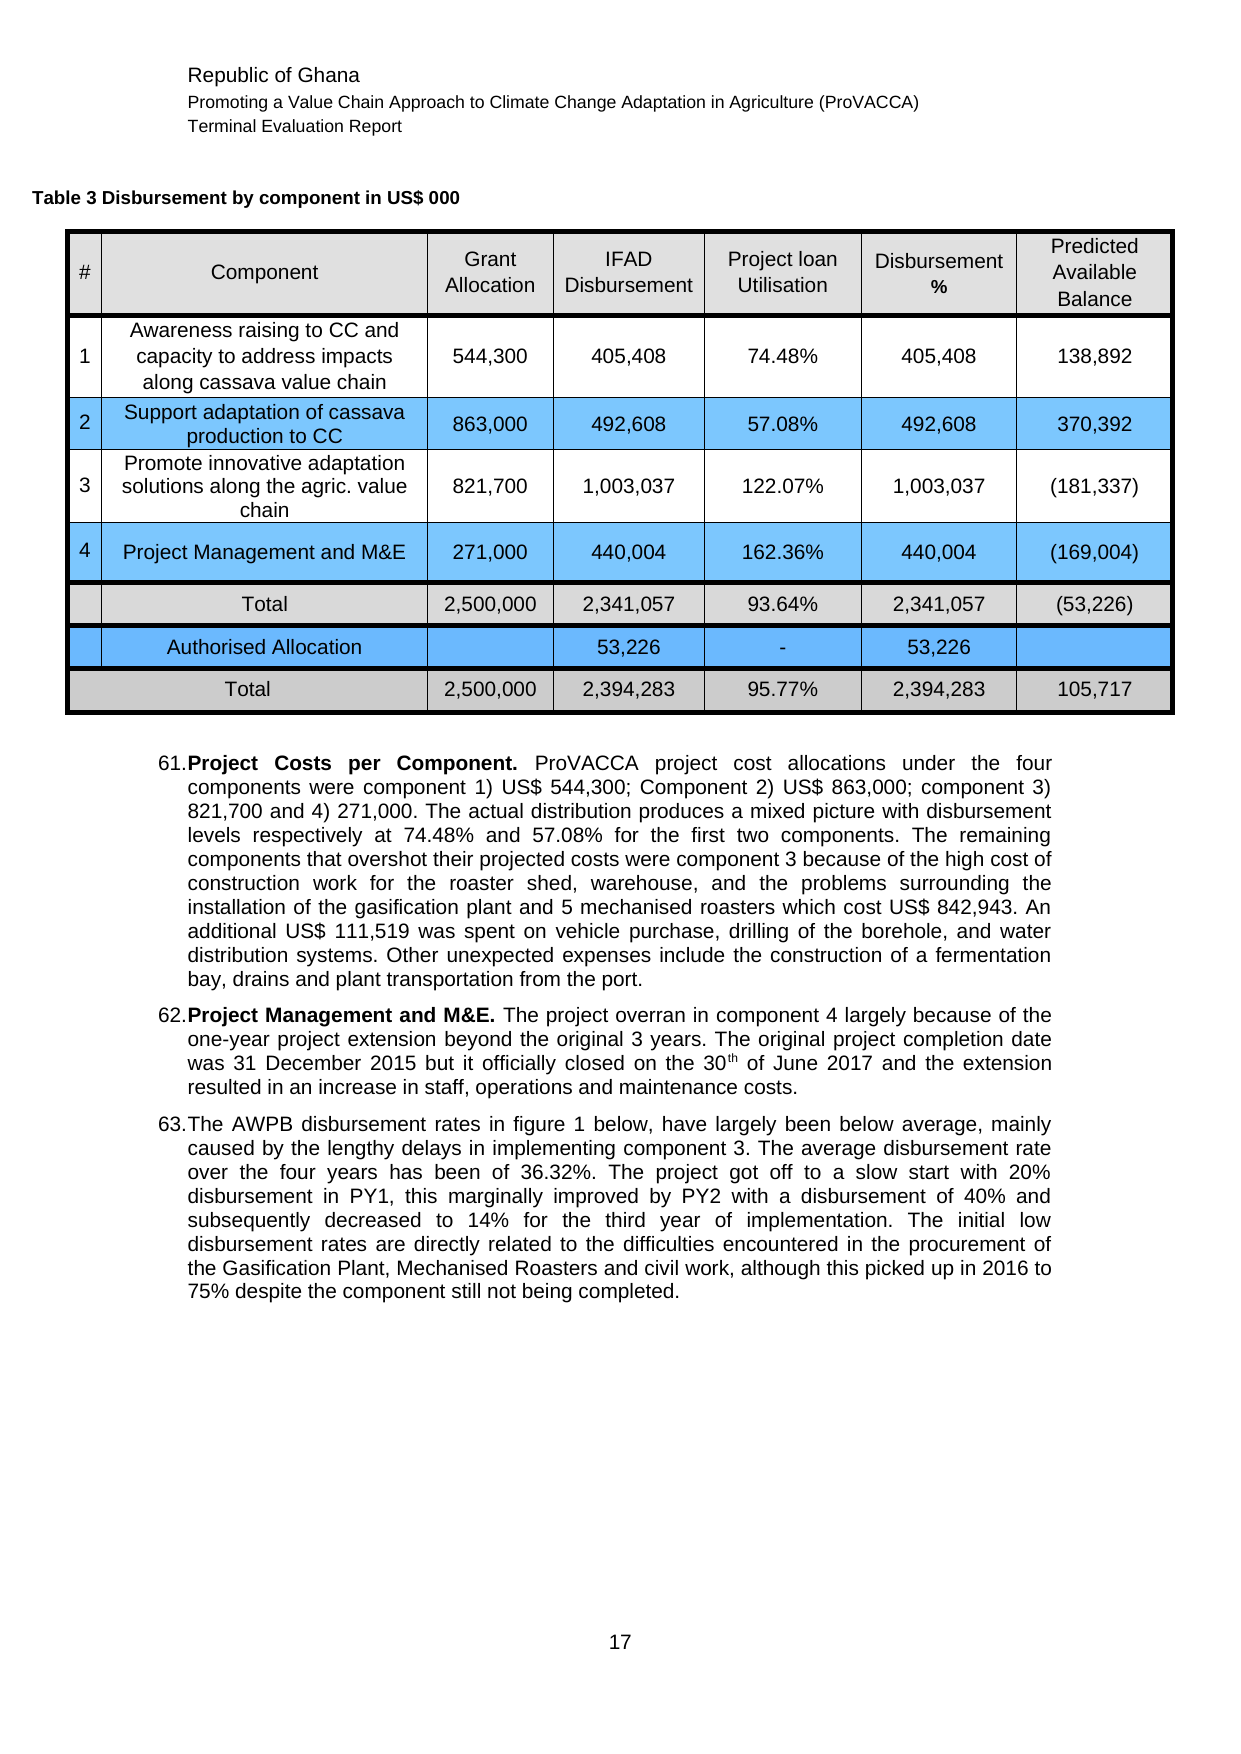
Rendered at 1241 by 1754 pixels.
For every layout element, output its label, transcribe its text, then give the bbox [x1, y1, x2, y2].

table_cell 2,341,057 [554, 585, 704, 623]
table_cell 1,003,037 [554, 450, 704, 522]
table_cell 3 [70, 450, 101, 522]
table_header IFAD Disbursement [554, 234, 704, 313]
table_cell 544,300 [428, 318, 553, 397]
table_cell 95.77% [705, 671, 861, 710]
table_cell 122.07% [705, 450, 861, 522]
table_header Component [102, 234, 427, 313]
table_cell 53,226 [862, 628, 1016, 666]
table_header # [70, 234, 101, 313]
table_cell 1 [70, 318, 101, 397]
table_cell 863,000 [428, 398, 553, 449]
table_header Project loan Utilisation [705, 234, 861, 313]
table_cell 440,004 [862, 523, 1016, 580]
list The AWPB disbursement rates in figure 1 below, have largely been below average, mainly caused by the lengthy delays in implementing component 3. The average disbursement rate over the four years has been of 36.32%. The project got off to a slow start with 20% disbursement in PY1, this marginally improved by PY2 with a disbursement of 40% and subsequently decreased to 14% for the third year of implementation. The initial low disbursement rates are directly related to the difficulties encountered in the procurement of the Gasification Plant, Mechanised Roasters and civil work, although this picked up in 2016 to 75% despite the component still not being completed. [158, 1112, 1053, 1303]
table_cell 370,392 [1017, 398, 1170, 449]
table_cell (181,337) [1017, 450, 1170, 522]
table_header Disbursement % [862, 234, 1016, 313]
table_cell [1017, 628, 1170, 666]
table_cell 138,892 [1017, 318, 1170, 397]
table_cell 2,500,000 [428, 671, 553, 710]
table_cell 1,003,037 [862, 450, 1016, 522]
table_cell Awareness raising to CC and capacity to address impacts along cassava value chain [102, 318, 427, 397]
table_cell 74.48% [705, 318, 861, 397]
table_cell Total [70, 671, 427, 710]
table_cell 271,000 [428, 523, 553, 580]
table_cell 440,004 [554, 523, 704, 580]
table_cell 492,608 [554, 398, 704, 449]
list Project Management and M&E. The project overran in component 4 largely because of the one-year project extension beyond the original 3 years. The original project completion date was 31 December 2015 but it officially closed on the 30th of June 2017 and the extension resulted in an increase in staff, operations and maintenance costs. [158, 1003, 1053, 1099]
table_cell [428, 628, 553, 666]
table_cell [70, 585, 101, 623]
table_cell 2,500,000 [428, 585, 553, 623]
list Project Costs per Component. ProVACCA project cost allocations under the four components were component 1) US$ 544,300; Component 2) US$ 863,000; component 3) 821,700 and 4) 271,000. The actual distribution produces a mixed picture with disbursement levels respectively at 74.48% and 57.08% for the first two components. The remaining components that overshot their projected costs were component 3 because of the high cost of construction work for the roaster shed, warehouse, and the problems surrounding the installation of the gasification plant and 5 mechanised roasters which cost US$ 842,943. An additional US$ 111,519 was spent on vehicle purchase, drilling of the borehole, and water distribution systems. Other unexpected expenses include the construction of a fermentation bay, drains and plant transportation from the port. [158, 751, 1053, 991]
table_cell 105,717 [1017, 671, 1170, 710]
table_cell 492,608 [862, 398, 1016, 449]
table_cell Total [102, 585, 427, 623]
table_cell Support adaptation of cassava production to CC [102, 398, 427, 449]
table_cell 2,394,283 [554, 671, 704, 710]
table_cell 2,394,283 [862, 671, 1016, 710]
table_cell [70, 628, 101, 666]
table_cell 93.64% [705, 585, 861, 623]
table_cell 2 [70, 398, 101, 449]
table_cell Project Management and M&E [102, 523, 427, 580]
table_cell 162.36% [705, 523, 861, 580]
table_cell 4 [70, 523, 101, 580]
table_cell Promote innovative adaptation solutions along the agric. value chain [102, 450, 427, 522]
table_cell 405,408 [554, 318, 704, 397]
table_cell 57.08% [705, 398, 861, 449]
table_cell 821,700 [428, 450, 553, 522]
table_cell Authorised Allocation [102, 628, 427, 666]
table_header Grant Allocation [428, 234, 553, 313]
text Table 3 Disbursement by component in US$ 000 [32, 187, 1053, 208]
table_cell (53,226) [1017, 585, 1170, 623]
table_cell 53,226 [554, 628, 704, 666]
table_cell 2,341,057 [862, 585, 1016, 623]
table_cell 405,408 [862, 318, 1016, 397]
table_header Predicted Available Balance [1017, 234, 1170, 313]
table_cell - [705, 628, 861, 666]
table_cell (169,004) [1017, 523, 1170, 580]
